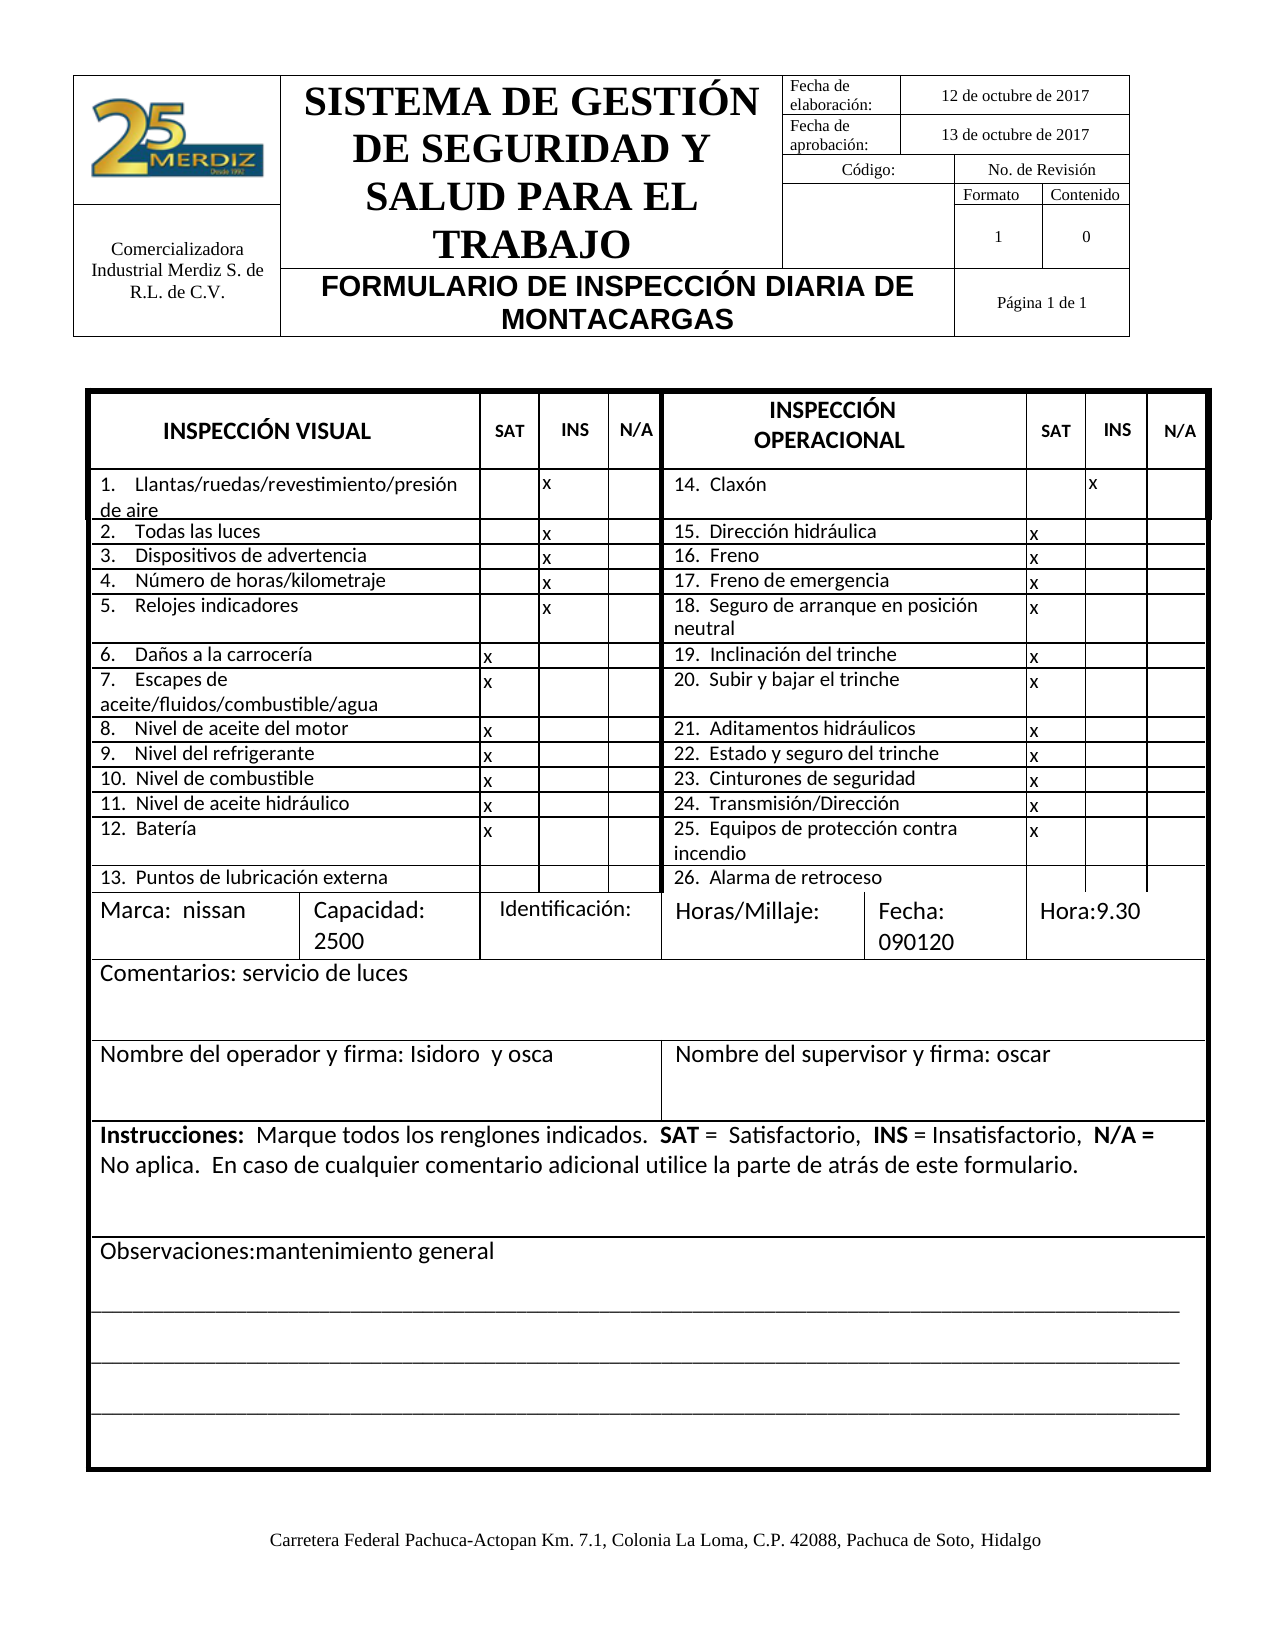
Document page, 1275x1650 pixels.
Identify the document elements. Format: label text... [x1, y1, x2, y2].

table_cell 11. Nivel de aceite hidráulico [91, 792, 479, 816]
table_cell 22. Estado y seguro del trinche [664, 743, 1026, 766]
table_cell 2. Todas las luces [91, 519, 479, 543]
table_cell [609, 768, 659, 791]
table_cell 9. Nivel del refrigerante [91, 742, 479, 766]
table_cell [1148, 667, 1206, 716]
table_cell x [481, 793, 538, 816]
table_cell 19. Inclinación del trinche [664, 644, 1026, 667]
table_cell [481, 545, 538, 568]
table_cell 18. Seguro de arranque en posición neutral [664, 595, 1026, 642]
table_cell x [540, 470, 608, 518]
table_cell [481, 866, 538, 892]
table_cell 8. Nivel de aceite del motor [91, 717, 479, 741]
table_cell [609, 743, 659, 766]
table_cell [609, 818, 659, 865]
table_cell 7. Escapes de aceite/fluidos/combustible/agua [91, 668, 479, 716]
table_cell 16. Freno [664, 545, 1026, 568]
table_cell 14. Claxón [664, 470, 1026, 518]
table_cell [609, 644, 659, 667]
table_cell x [1086, 470, 1146, 518]
table_cell [1148, 543, 1206, 568]
table_cell x [1027, 793, 1085, 816]
table_cell [540, 669, 608, 716]
table_cell 26. Alarma de retroceso [664, 866, 1026, 892]
table_cell [1086, 743, 1146, 766]
table_cell [609, 866, 659, 892]
table_header N/A [609, 394, 659, 467]
table_cell [1148, 520, 1206, 543]
table_cell Marca: nissan [91, 893, 299, 959]
table_cell [1027, 866, 1085, 892]
table_header INSPECCIÓN VISUAL [91, 394, 479, 467]
table_cell Horas/Millaje: [662, 892, 864, 959]
table_cell [609, 793, 659, 816]
table_cell x [1027, 595, 1085, 642]
table_cell [1027, 470, 1085, 518]
table_cell [1086, 570, 1146, 593]
table_cell 3. Dispositivos de advertencia [91, 544, 479, 568]
table_cell [1148, 741, 1206, 766]
table_cell [1148, 568, 1206, 593]
table_cell [1148, 766, 1206, 791]
table_cell 5. Relojes indicadores [91, 594, 479, 642]
table_cell Capacidad: 2500 [300, 893, 479, 959]
table_cell x [1027, 669, 1085, 716]
table_cell [1148, 865, 1206, 892]
table_cell [540, 718, 608, 741]
table_cell 21. Aditamentos hidráulicos [664, 718, 1026, 741]
table_cell x [540, 570, 608, 593]
table_cell 24. Transmisión/Dirección [664, 793, 1026, 816]
table_cell [1148, 716, 1206, 741]
table_cell [609, 718, 659, 741]
table_cell x [481, 818, 538, 865]
table_header INSPECCIÓN OPERACIONAL [664, 394, 1026, 467]
table_cell Comentarios: servicio de luces [91, 959, 1206, 1040]
table_cell x [540, 520, 608, 543]
table_cell [1086, 768, 1146, 791]
table_cell [481, 470, 538, 518]
table_cell x [1027, 570, 1085, 593]
table_cell x [481, 669, 538, 716]
table_cell [540, 793, 608, 816]
table_cell [1086, 718, 1146, 741]
table_cell [540, 768, 608, 791]
table_cell x [1027, 545, 1085, 568]
table_cell 1. Llantas/ruedas/revestimiento/presión de aire [91, 470, 479, 518]
table_cell [609, 470, 659, 518]
table_cell 10. Nivel de combustible [91, 767, 479, 791]
table_cell x [1027, 718, 1085, 741]
table_cell Hora:9.30 [1027, 892, 1206, 959]
table_cell x [1027, 644, 1085, 667]
table_cell [540, 818, 608, 865]
table_cell 17. Freno de emergencia [664, 570, 1026, 593]
table_cell [1086, 520, 1146, 543]
table_cell x [481, 718, 538, 741]
table_cell [1086, 818, 1146, 865]
table_cell x [1027, 520, 1085, 543]
table_cell x [481, 743, 538, 766]
table_cell Observaciones:mantenimiento general _________________________________________________________________________________________________________ _________________________________________________________________________________________________________ _________________________________________________________________________________________________________ [91, 1236, 1206, 1467]
table_cell [481, 570, 538, 593]
table_cell x [481, 768, 538, 791]
table_cell 12. Batería [91, 817, 479, 865]
table_cell [1086, 669, 1146, 716]
table_cell Fecha: 090120 [865, 892, 1026, 959]
table_cell Instrucciones: Marque todos los renglones indicados. SAT = Satisfactorio, INS = Insatisfactorio, N/A = No aplica. En caso de cualquier comentario adicional utilice la parte de atrás de este formulario. [91, 1120, 1206, 1236]
table_cell 4. Número de horas/kilometraje [91, 569, 479, 593]
table_header N/A [1148, 394, 1205, 467]
table_cell 25. Equipos de protección contra incendio [664, 818, 1026, 865]
table_cell [609, 595, 659, 642]
table_cell x [1027, 768, 1085, 791]
table_cell [609, 669, 659, 716]
table_cell [481, 595, 538, 642]
table_cell 20. Subir y bajar el trinche [664, 669, 1026, 716]
table_cell [1148, 642, 1206, 667]
table_cell [1086, 545, 1146, 568]
table_header INS [1086, 394, 1146, 467]
table_cell [540, 743, 608, 766]
table_cell Nombre del operador y firma: Isidoro y osca [91, 1041, 661, 1120]
table_cell [1148, 816, 1206, 865]
table_cell 15. Dirección hidráulica [664, 520, 1026, 543]
table_cell [1086, 644, 1146, 667]
table_cell [1086, 866, 1146, 892]
table_cell [1148, 470, 1205, 518]
table_header SAT [481, 394, 538, 467]
table_header SAT [1027, 394, 1085, 467]
table_cell Identificación: [481, 893, 661, 959]
table_cell [609, 520, 659, 543]
table_cell [1148, 791, 1206, 816]
table_cell x [1027, 818, 1085, 865]
table_cell [1086, 793, 1146, 816]
table_cell Nombre del supervisor y firma: oscar [662, 1040, 1206, 1120]
table_cell [609, 545, 659, 568]
table_cell [1148, 593, 1206, 642]
table_cell 6. Daños a la carrocería [91, 643, 479, 667]
table_cell 13. Puntos de lubricación externa [91, 866, 479, 892]
picture [81, 92, 274, 187]
table_cell 23. Cinturones de seguridad [664, 768, 1026, 791]
table_cell [481, 520, 538, 543]
table_cell [540, 866, 608, 892]
table_header INS [540, 394, 608, 467]
table_cell x [1027, 743, 1085, 766]
table_cell [609, 570, 659, 593]
table_cell [540, 644, 608, 667]
table_cell [1086, 595, 1146, 642]
table_cell x [540, 545, 608, 568]
table_cell x [540, 595, 608, 642]
table_cell x [481, 644, 538, 667]
